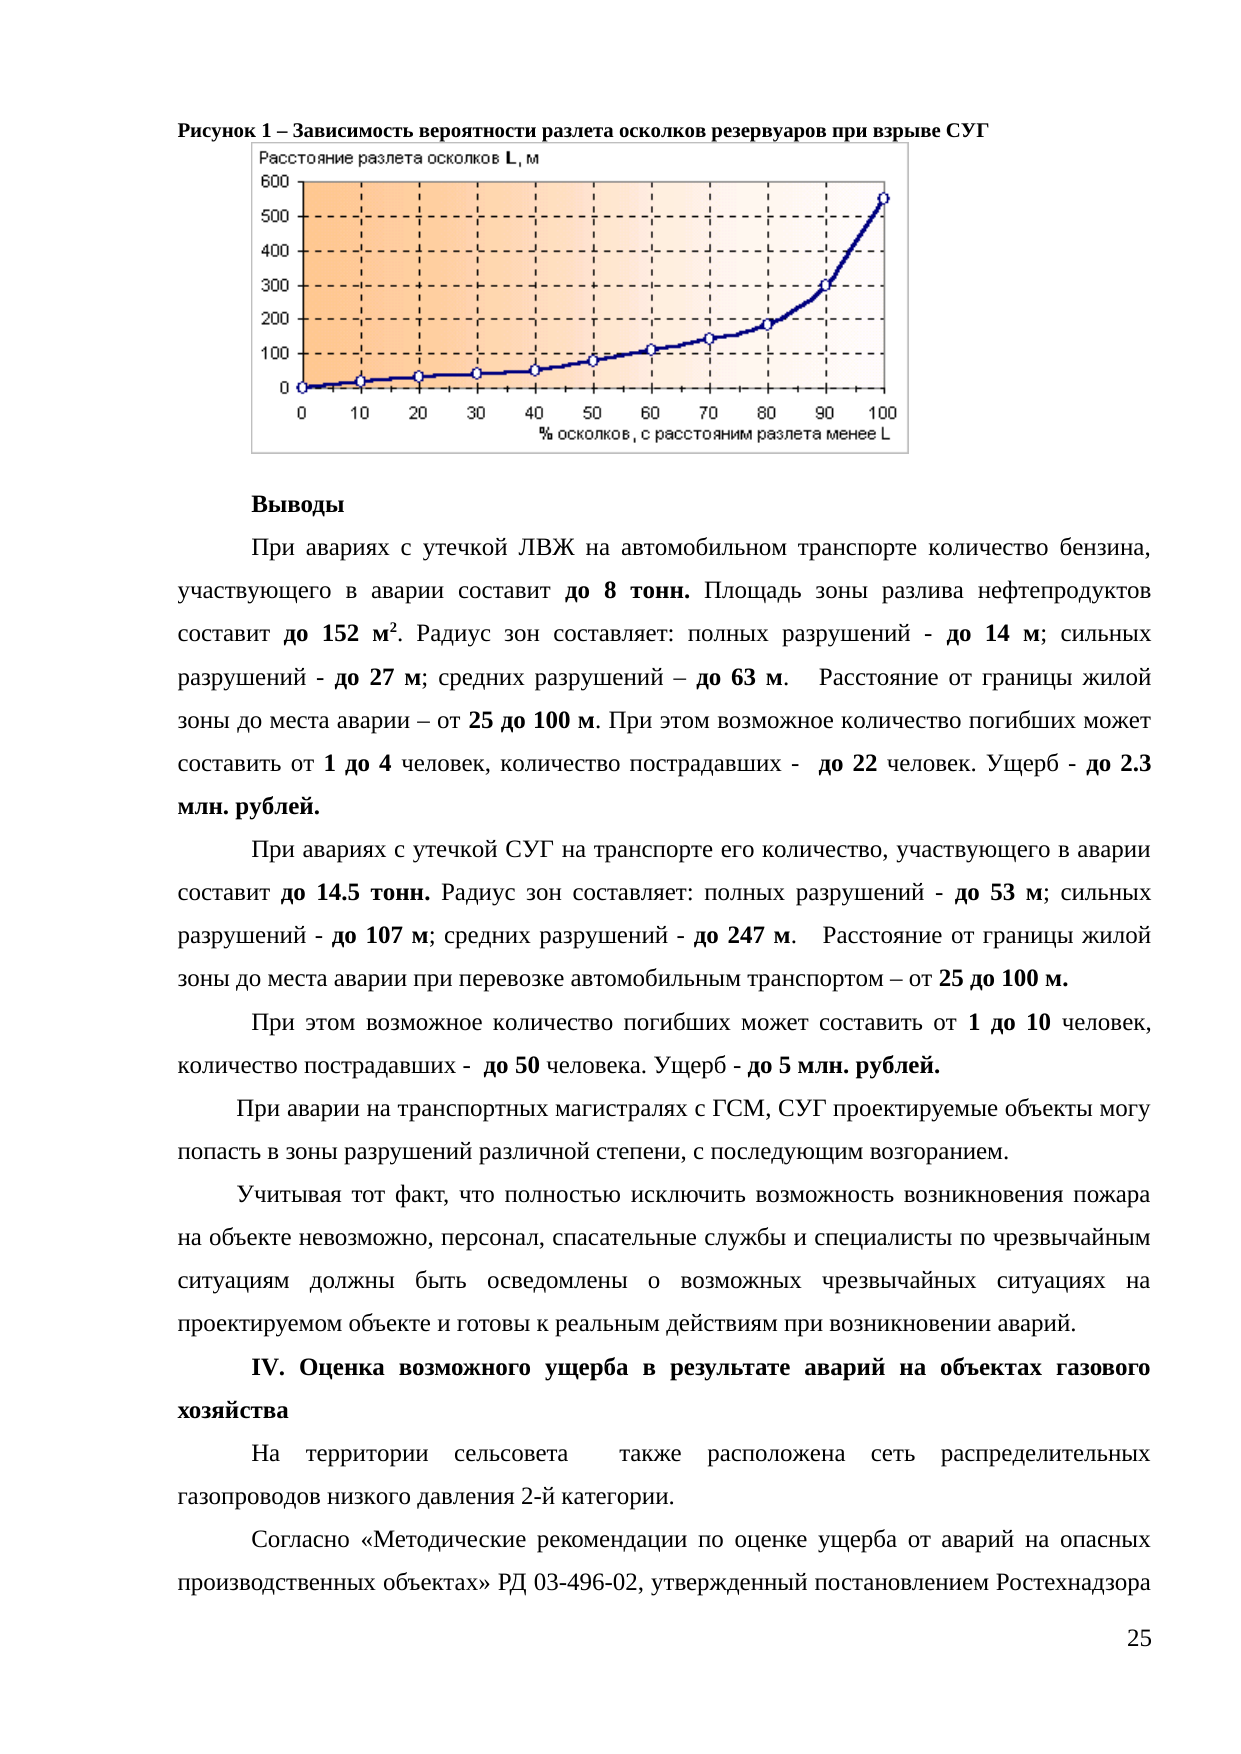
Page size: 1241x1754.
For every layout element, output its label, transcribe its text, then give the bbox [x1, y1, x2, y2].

text При авариях с утечкой СУГ на транспорте его количество, участвующего в аварии составит до 14.5 тонн. Радиус зон составляет: полных разрушений - до 53 м; сильных разрушений - до 107 м; средних разрушений - до 247 м. Расстояние от границы жилой зоны до места аварии при перевозке автомобильным транспортом – от 25 до 100 м. [177, 834, 1152, 992]
text При этом возможное количество погибших может составить от 1 до 10 человек, количество пострадавших - до 50 человека. Ущерб - до 5 млн. рублей. [177, 1007, 1152, 1078]
text Учитывая тот факт, что полностью исключить возможность возникновения пожара на объекте невозможно, персонал, спасательные службы и специалисты по чрезвычайным ситуациям должны быть осведомлены о возможных чрезвычайных ситуациях на проектируемом объекте и готовы к реальным действиям при возникновении аварий. [177, 1179, 1152, 1337]
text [177, 1524, 1152, 1596]
text IV. Оценка возможного ущерба в результате аварий на объектах газового хозяйства [177, 1352, 1152, 1423]
picture [251, 142, 909, 454]
text На территории сельсовета также расположена сеть распределительных газопроводов низкого давления 2-й категории. [177, 1438, 1152, 1510]
text При аварии на транспортных магистралях с ГСМ, СУГ проектируемые объекты могу попасть в зоны разрушений различной степени, с последующим возгоранием. [177, 1093, 1152, 1165]
text Рисунок 1 – Зависимость вероятности разлета осколков резервуаров при взрыве СУГ [177, 118, 1152, 142]
text Выводы [177, 489, 1152, 518]
text При авариях с утечкой ЛВЖ на автомобильном транспорте количество бензина, участвующего в аварии составит до 8 тонн. Площадь зоны разлива нефтепродуктов составит до 152 м2. Радиус зон составляет: полных разрушений - до 14 м; сильных разрушений - до 27 м; средних разрушений – до 63 м. Расстояние от границы жилой зоны до места аварии – от 25 до 100 м. При этом возможное количество погибших может составить от 1 до 4 человек, количество пострадавших - до 22 человек. Ущерб - до 2.3 млн. рублей. [177, 532, 1152, 820]
